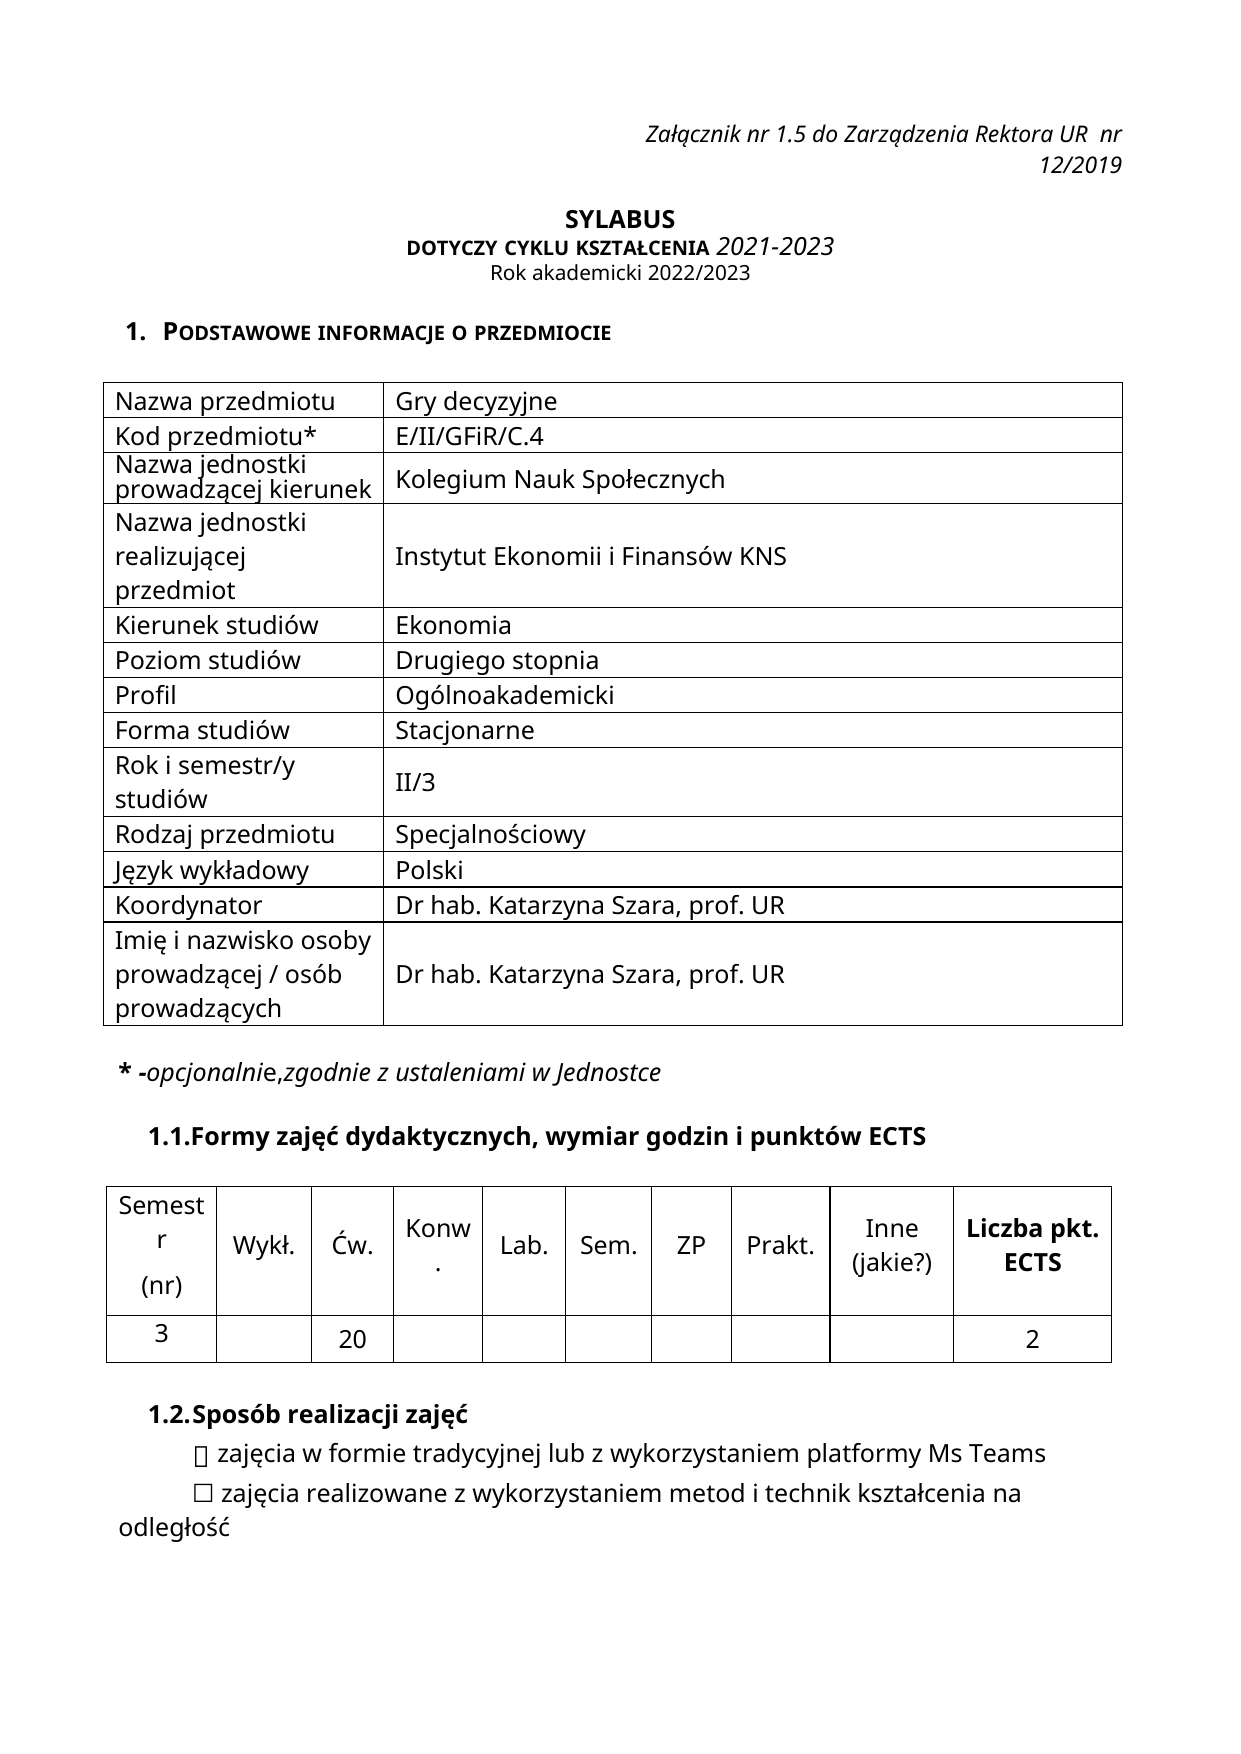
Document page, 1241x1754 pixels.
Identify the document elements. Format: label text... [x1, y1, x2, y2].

table_cell 2 [954, 1316, 1111, 1362]
table_header Wykł. [217, 1187, 311, 1314]
table_cell Kod przedmiotu* [104, 418, 383, 452]
table_cell 20 [312, 1316, 393, 1362]
table_header Nazwa przedmiotu [104, 383, 383, 417]
text ☐ zajęcia realizowane z wykorzystaniem metod i technik kształcenia na odległość [118, 1476, 1122, 1544]
table_cell II/3 [384, 748, 1122, 816]
table_header ZP [652, 1187, 731, 1314]
table_cell [394, 1316, 482, 1362]
table_header Ćw. [312, 1187, 393, 1314]
text dotyczy cyklu kształcenia 2021-2023 [118, 236, 1122, 261]
table_cell Polski [384, 852, 1122, 886]
table_cell Koordynator [104, 888, 383, 921]
table_cell Instytut Ekonomii i Finansów KNS [384, 504, 1122, 607]
table_header Konw. [394, 1187, 482, 1314]
table_cell [831, 1316, 953, 1362]
table_cell Rodzaj przedmiotu [104, 817, 383, 851]
table_header Sem. [566, 1187, 651, 1314]
text 1.2. Sposób realizacji zajęć [148, 1397, 1122, 1431]
table_cell Język wykładowy [104, 852, 383, 886]
table_header Inne (jakie?) [831, 1187, 953, 1314]
text 1.1.Formy zajęć dydaktycznych, wymiar godzin i punktów ECTS [148, 1118, 1122, 1152]
table_cell Nazwa jednostki prowadzącej kierunek [104, 453, 383, 503]
table_cell Drugiego stopnia [384, 643, 1122, 677]
table_header Liczba pkt. ECTS [954, 1187, 1111, 1314]
table_cell Stacjonarne [384, 713, 1122, 747]
table_header Gry decyzyjne [384, 383, 1122, 417]
table_cell Dr hab. Katarzyna Szara, prof. UR [384, 888, 1122, 921]
table_cell Poziom studiów [104, 643, 383, 677]
table_header Semestr (nr) [107, 1187, 216, 1314]
text Załącznik nr 1.5 do Zarządzenia Rektora UR nr 12/2019 [118, 118, 1122, 181]
table_cell [566, 1316, 651, 1362]
table_cell Ekonomia [384, 608, 1122, 642]
table_cell E/II/GFiR/C.4 [384, 418, 1122, 452]
table_header Lab. [483, 1187, 565, 1314]
text SYLABUS [118, 201, 1122, 236]
table_cell Dr hab. Katarzyna Szara, prof. UR [384, 923, 1122, 1025]
table_cell Kolegium Nauk Społecznych [384, 453, 1122, 503]
table_cell Forma studiów [104, 713, 383, 747]
table_cell [732, 1316, 829, 1362]
text  zajęcia w formie tradycyjnej lub z wykorzystaniem platformy Ms Teams [192, 1431, 1122, 1476]
list Podstawowe informacje o przedmiocie [125, 314, 1122, 348]
table_cell Imię i nazwisko osoby prowadzącej / osób prowadzących [104, 923, 383, 1025]
table_cell Profil [104, 678, 383, 712]
text Rok akademicki 2022/2023 [118, 261, 1122, 286]
table_cell 3 [107, 1316, 216, 1362]
table_cell Ogólnoakademicki [384, 678, 1122, 712]
table_cell Specjalnościowy [384, 817, 1122, 851]
table_cell Nazwa jednostki realizującej przedmiot [104, 504, 383, 607]
table_cell [652, 1316, 731, 1362]
table_cell [217, 1316, 311, 1362]
table_header Prakt. [732, 1187, 829, 1314]
text * -opcjonalnie,zgodnie z ustaleniami w Jednostce [118, 1055, 1122, 1089]
table_cell Kierunek studiów [104, 608, 383, 642]
table_cell Rok i semestr/y studiów [104, 748, 383, 816]
table_cell [483, 1316, 565, 1362]
